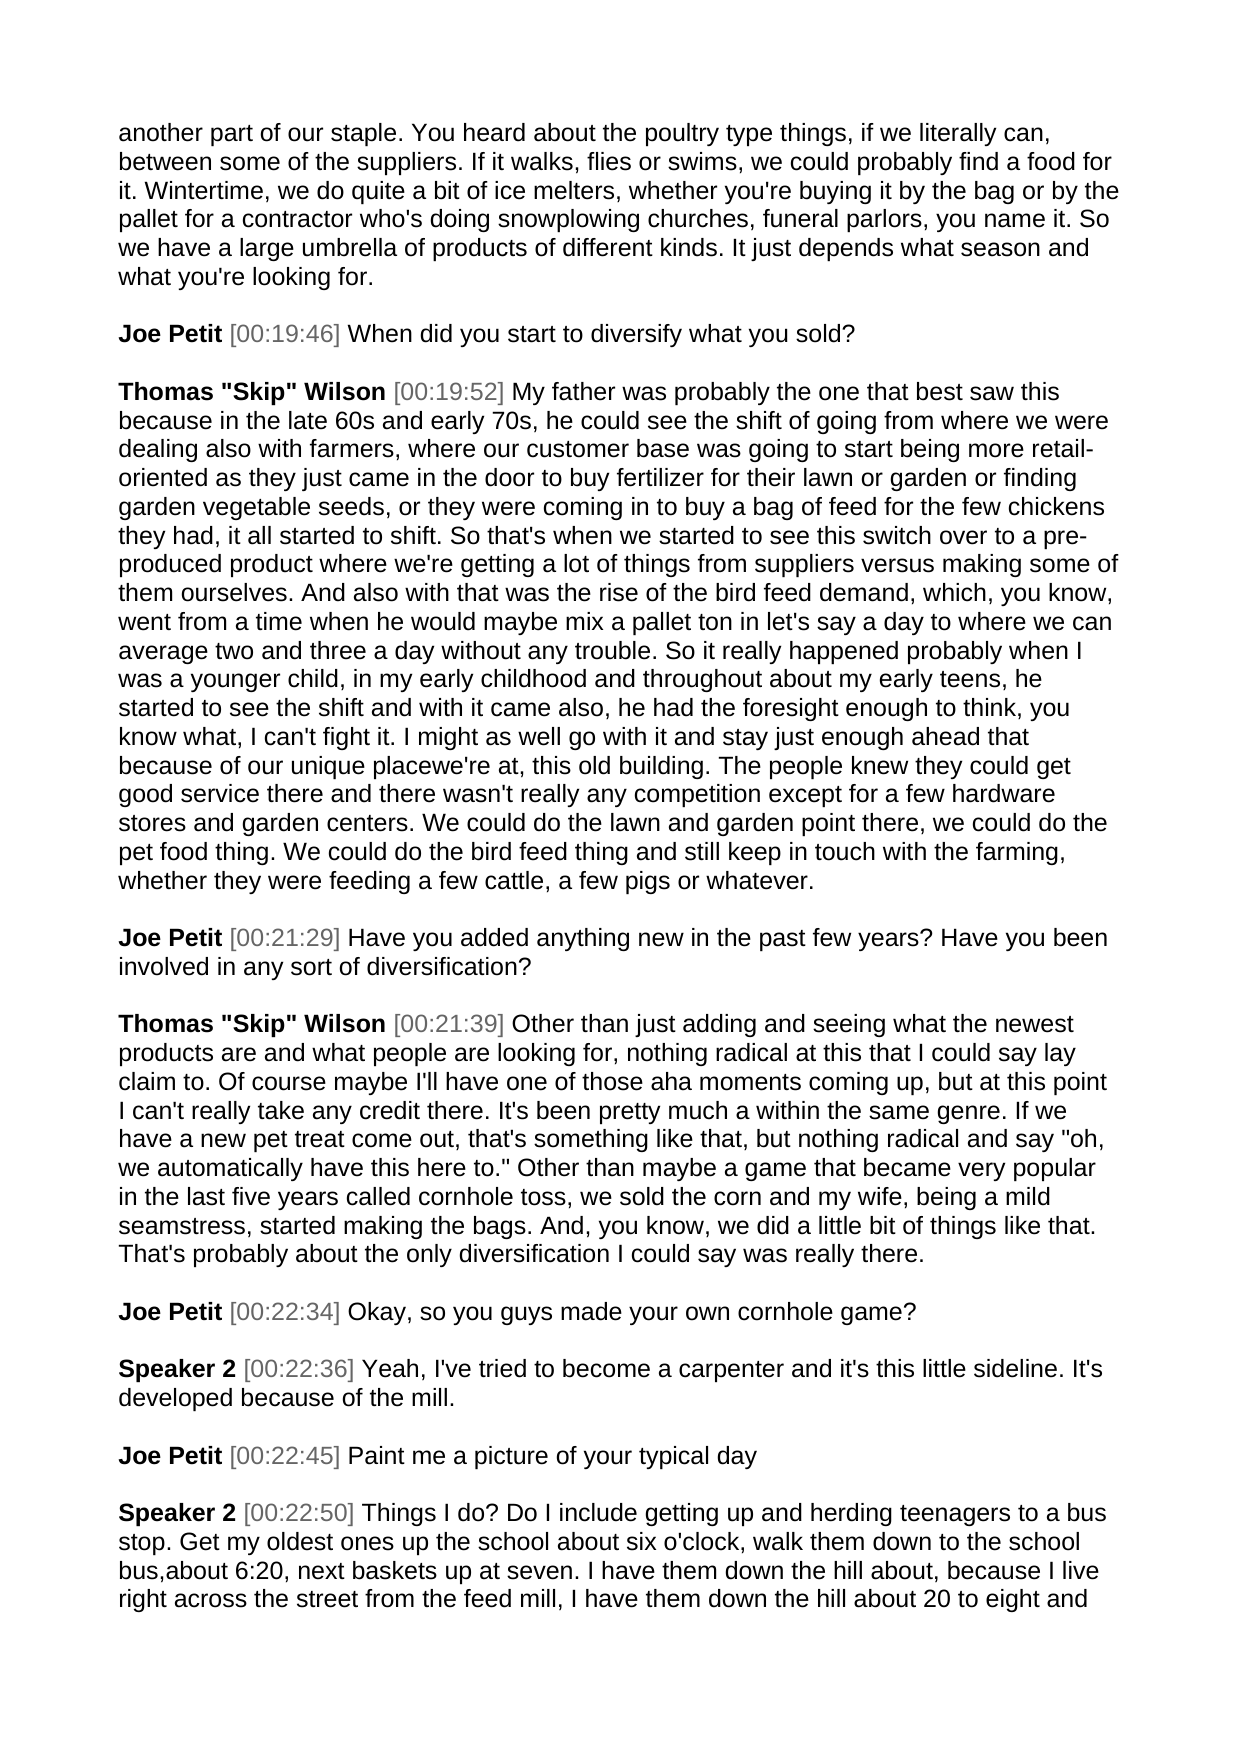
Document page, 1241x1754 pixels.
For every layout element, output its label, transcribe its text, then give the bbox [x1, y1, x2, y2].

text Joe Petit [00:22:45] Paint me a picture of your typical day [118, 1441, 1122, 1469]
text Thomas "Skip" Wilson [00:21:39] Other than just adding and seeing what the newest products are and what people are looking for, nothing radical at this that I could say lay claim to. Of course maybe I'll have one of those aha moments coming up, but at this point I can't really take any credit there. It's been pretty much a within the same genre. If we have a new pet treat come out, that's something like that, but nothing radical and say "oh, we automatically have this here to." Other than maybe a game that became very popular in the last five years called cornhole toss, we sold the corn and my wife, being a mild seamstress, started making the bags. And, you know, we did a little bit of things like that. That's probably about the only diversification I could say was really there. [118, 1009, 1122, 1268]
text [118, 118, 1122, 291]
text Thomas "Skip" Wilson [00:19:52] My father was probably the one that best saw this because in the late 60s and early 70s, he could see the shift of going from where we were dealing also with farmers, where our customer base was going to start being more retail-oriented as they just came in the door to buy fertilizer for their lawn or garden or finding garden vegetable seeds, or they were coming in to buy a bag of feed for the few chickens they had, it all started to shift. So that's when we started to see this switch over to a pre-produced product where we're getting a lot of things from suppliers versus making some of them ourselves. And also with that was the rise of the bird feed demand, which, you know, went from a time when he would maybe mix a pallet ton in let's say a day to where we can average two and three a day without any trouble. So it really happened probably when I was a younger child, in my early childhood and throughout about my early teens, he started to see the shift and with it came also, he had the foresight enough to think, you know what, I can't fight it. I might as well go with it and stay just enough ahead that because of our unique placewe're at, this old building. The people knew they could get good service there and there wasn't really any competition except for a few hardware stores and garden centers. We could do the lawn and garden point there, we could do the pet food thing. We could do the bird feed thing and still keep in touch with the farming, whether they were feeding a few cattle, a few pigs or whatever. [118, 377, 1122, 894]
text Speaker 2 [00:22:36] Yeah, I've tried to become a carpenter and it's this little sideline. It's developed because of the mill. [118, 1354, 1122, 1412]
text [118, 1498, 1122, 1613]
text Joe Petit [00:22:34] Okay, so you guys made your own cornhole game? [118, 1297, 1122, 1326]
text Joe Petit [00:21:29] Have you added anything new in the past few years? Have you been involved in any sort of diversification? [118, 923, 1122, 981]
text Joe Petit [00:19:46] When did you start to diversify what you sold? [118, 319, 1122, 348]
